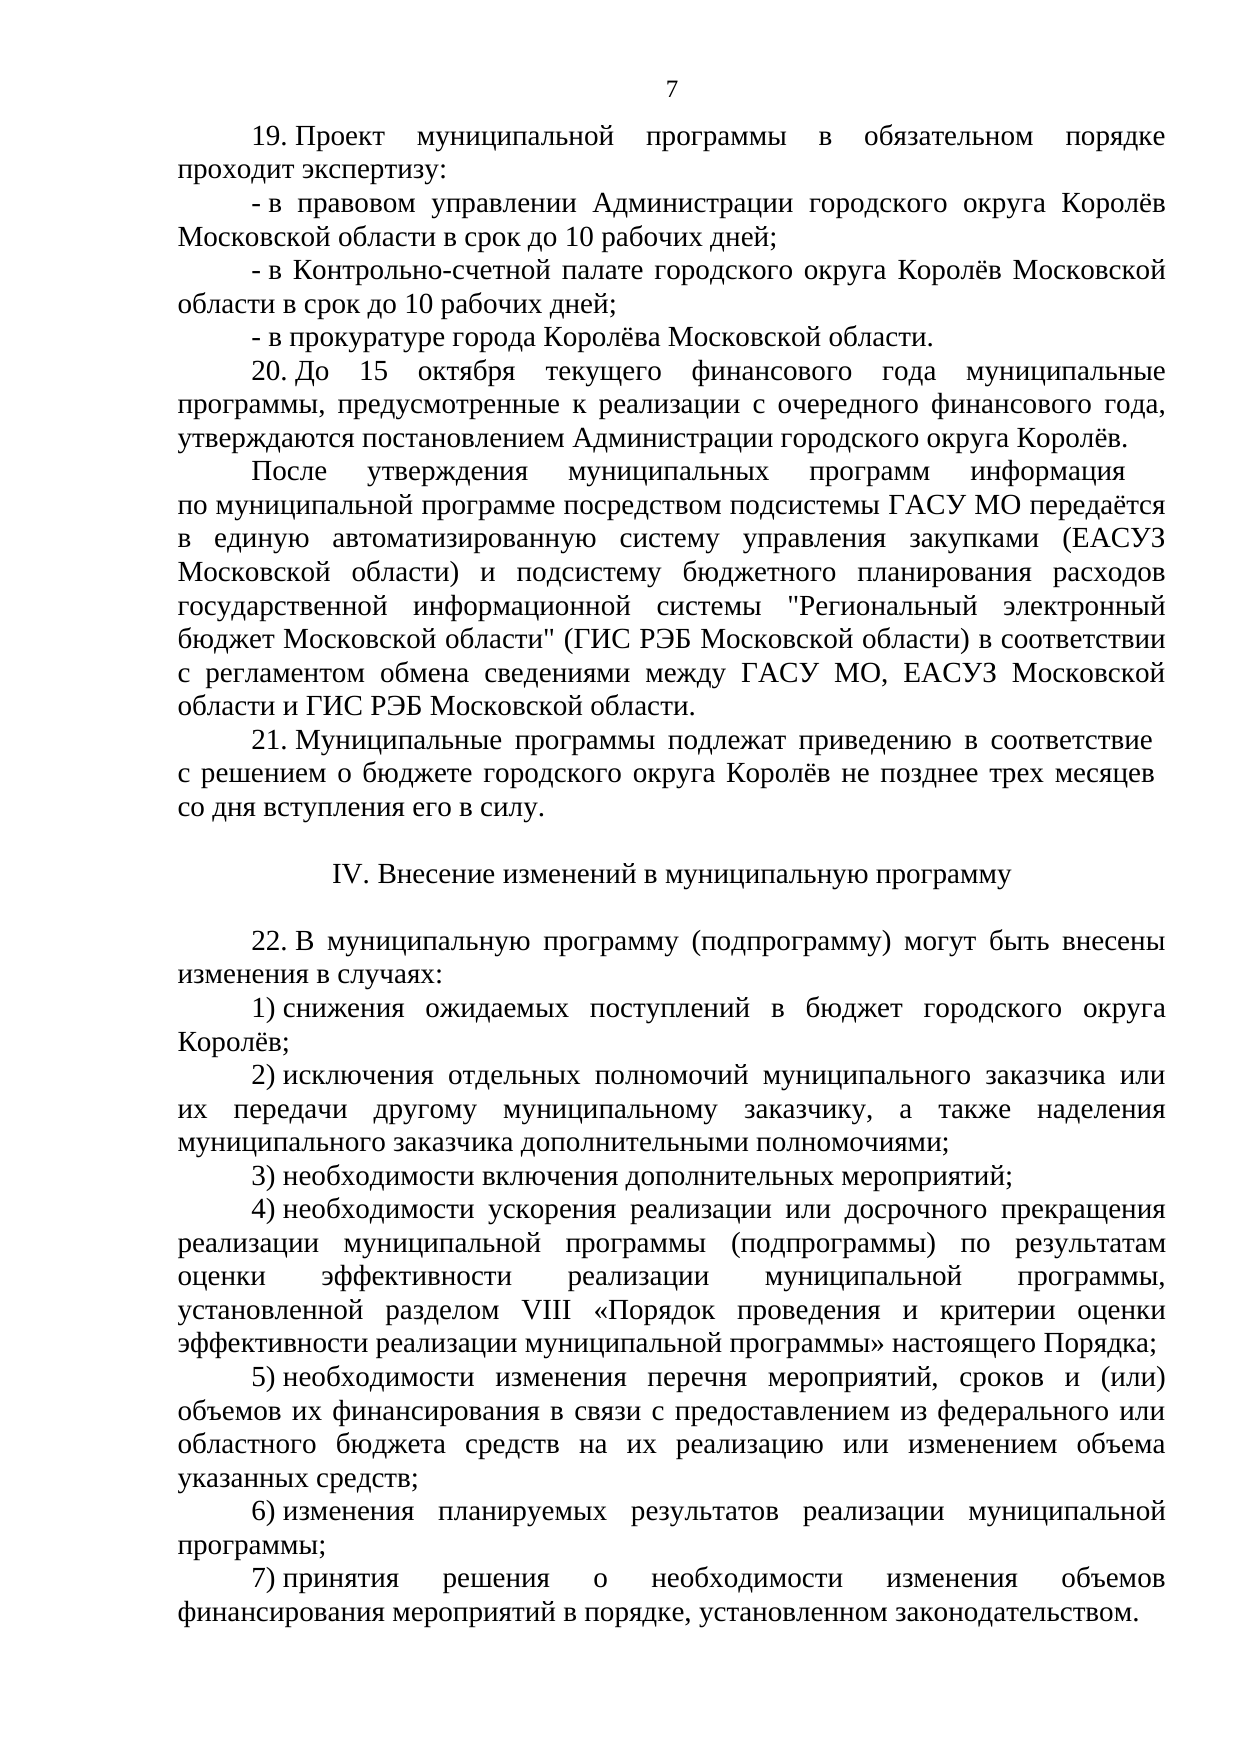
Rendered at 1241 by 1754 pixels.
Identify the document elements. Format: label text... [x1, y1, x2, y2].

text - в прокуратуре города Королёва Московской области. [177, 319, 1166, 353]
text IV. Внесение изменений в муниципальную программу [177, 856, 1166, 889]
text 22. В муниципальную программу (подпрограмму) могут быть внесены изменения в случаях: [177, 923, 1166, 990]
text 2) исключения отдельных полномочий муниципального заказчика или их передачи другому муниципальному заказчику, а также наделения муниципального заказчика дополнительными полномочиями; [177, 1057, 1166, 1158]
text После утверждения муниципальных программ информация по муниципальной программе посредством подсистемы ГАСУ МО передаётся в единую автоматизированную систему управления закупками (ЕАСУЗ Московской области) и подсистему бюджетного планирования расходов государственной информационной системы "Региональный электронный бюджет Московской области" (ГИС РЭБ Московской области) в соответствии с регламентом обмена сведениями между ГАСУ МО, ЕАСУЗ Московской области и ГИС РЭБ Московской области. [177, 453, 1166, 722]
text - в правовом управлении Администрации городского округа Королёв Московской области в срок до 10 рабочих дней; [177, 185, 1166, 252]
text 1) снижения ожидаемых поступлений в бюджет городского округа Королёв; [177, 990, 1166, 1057]
text 21. Муниципальные программы подлежат приведению в соответствие с решением о бюджете городского округа Королёв не позднее трех месяцев со дня вступления его в силу. [177, 722, 1166, 822]
text 5) необходимости изменения перечня мероприятий, сроков и (или) объемов их финансирования в связи с предоставлением из федерального или областного бюджета средств на их реализацию или изменением объема указанных средств; [177, 1359, 1166, 1493]
text 4) необходимости ускорения реализации или досрочного прекращения реализации муниципальной программы (подпрограммы) по результатам оценки эффективности реализации муниципальной программы, установленной разделом VIII «Порядок проведения и критерии оценки эффективности реализации муниципальной программы» настоящего Порядка; [177, 1191, 1166, 1359]
text 19. Проект муниципальной программы в обязательном порядке проходит экспертизу: [177, 118, 1166, 185]
text - в Контрольно-счетной палате городского округа Королёв Московской области в срок до 10 рабочих дней; [177, 252, 1166, 319]
text 20. До 15 октября текущего финансового года муниципальные программы, предусмотренные к реализации с очередного финансового года, утверждаются постановлением Администрации городского округа Королёв. [177, 353, 1166, 453]
text 3) необходимости включения дополнительных мероприятий; [177, 1158, 1166, 1191]
text 7) принятия решения о необходимости изменения объемов финансирования мероприятий в порядке, установленном законодательством. [177, 1560, 1166, 1627]
text 6) изменения планируемых результатов реализации муниципальной программы; [177, 1493, 1166, 1560]
